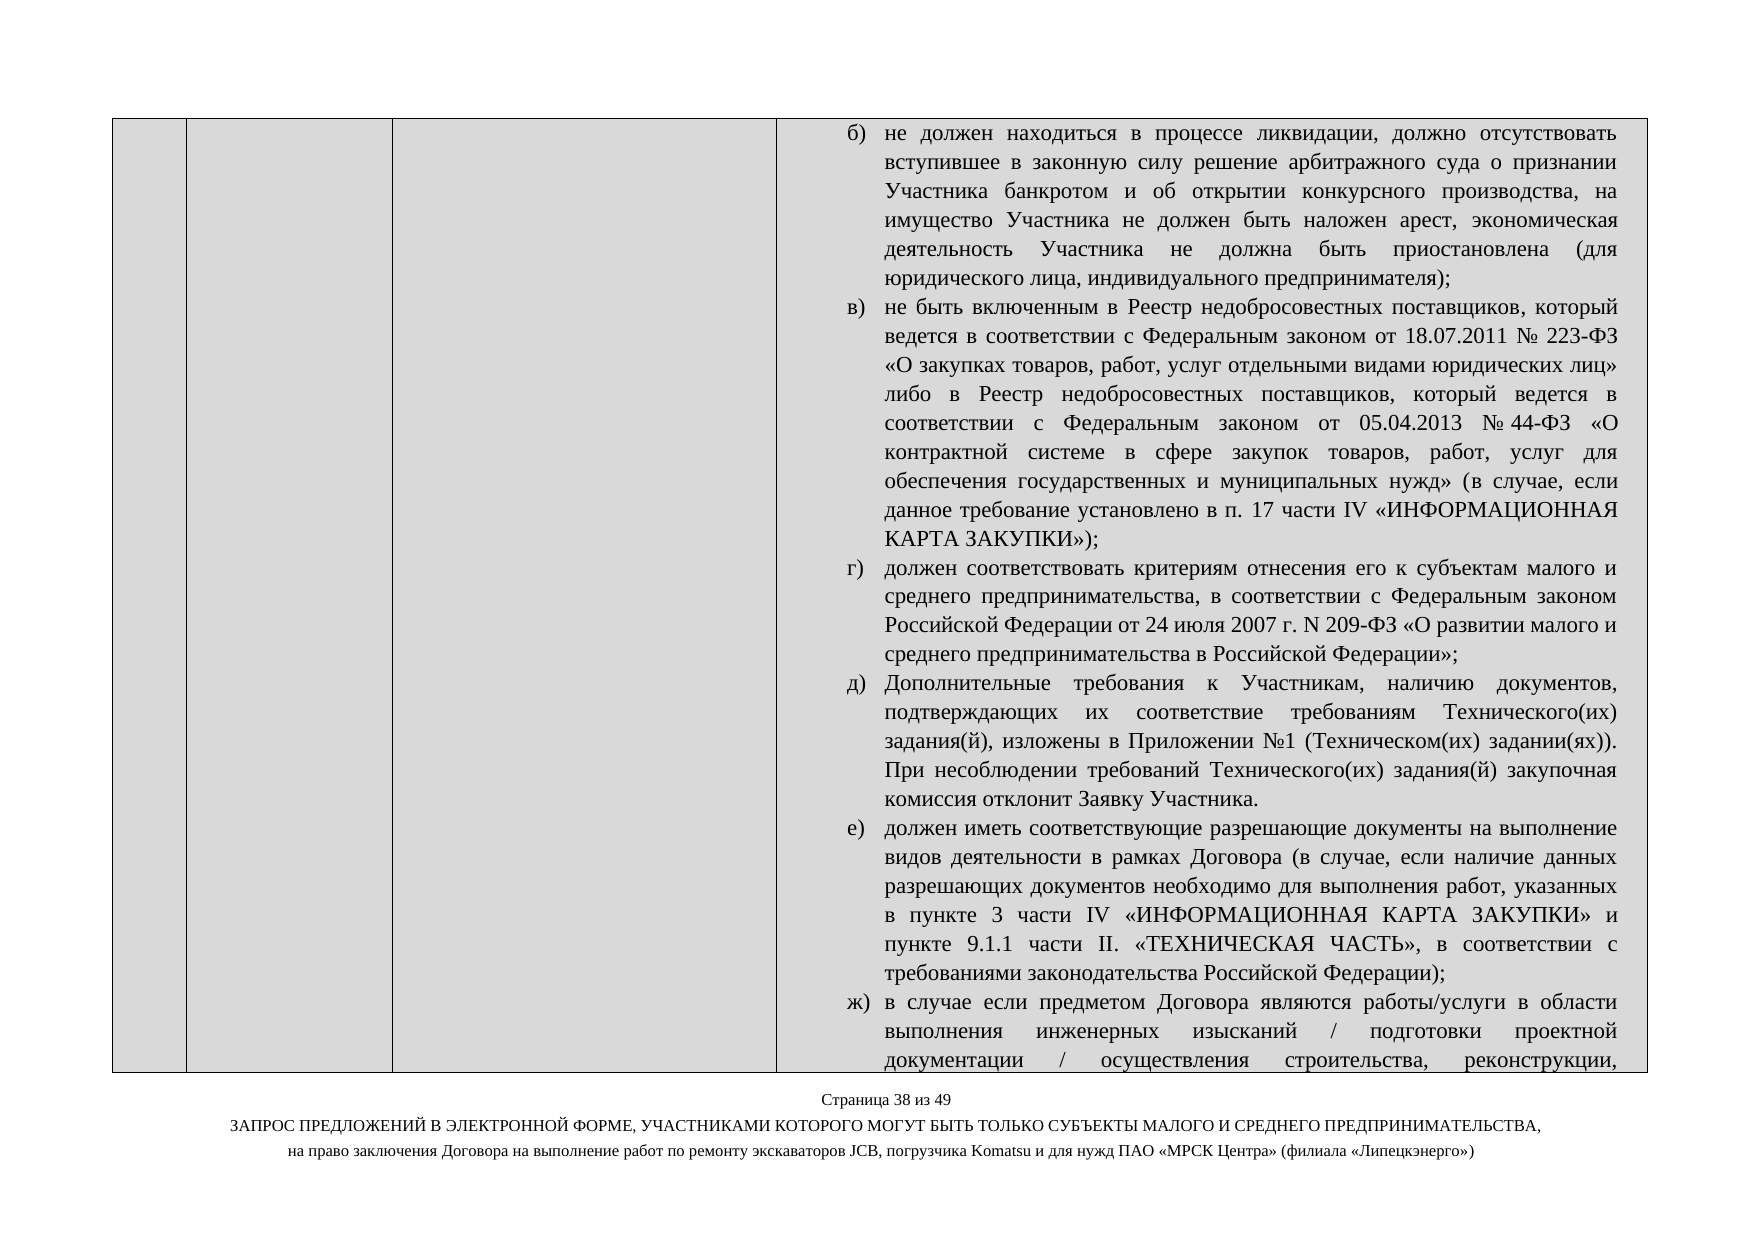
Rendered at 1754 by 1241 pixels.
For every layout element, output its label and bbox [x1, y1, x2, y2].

table_cell [187, 119, 392, 1072]
table_cell [393, 119, 776, 1072]
table_cell [113, 119, 186, 1072]
table_cell [777, 119, 1647, 1072]
